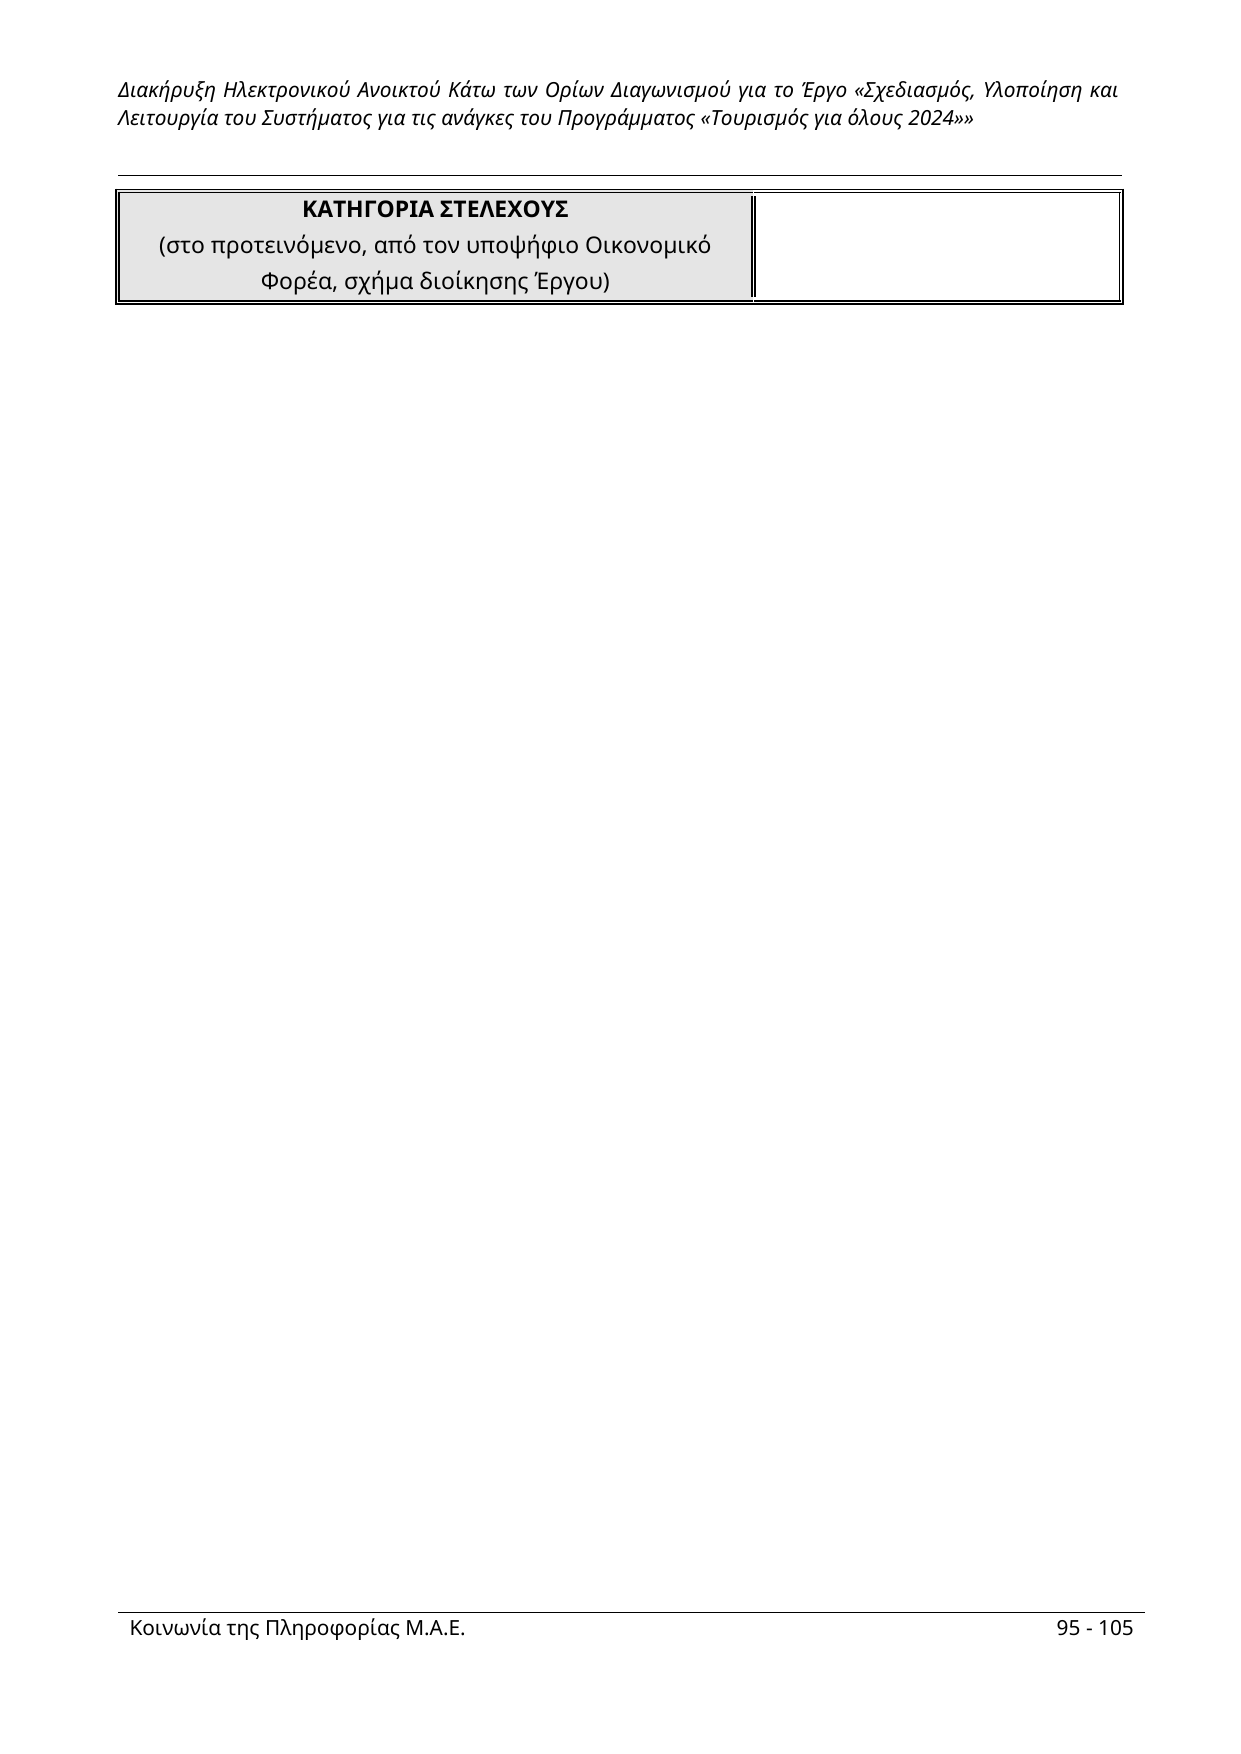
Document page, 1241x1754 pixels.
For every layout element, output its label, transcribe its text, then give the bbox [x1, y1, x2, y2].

table_cell ΚΑΤΗΓΟΡΙΑ ΣΤΕΛΕΧΟΥΣ (στο προτεινόμενο, από τον υποψήφιο Οικονομικό Φορέα, σχήμα διοίκησης Έργου) [120, 193, 753, 300]
table_cell [753, 190, 1121, 300]
